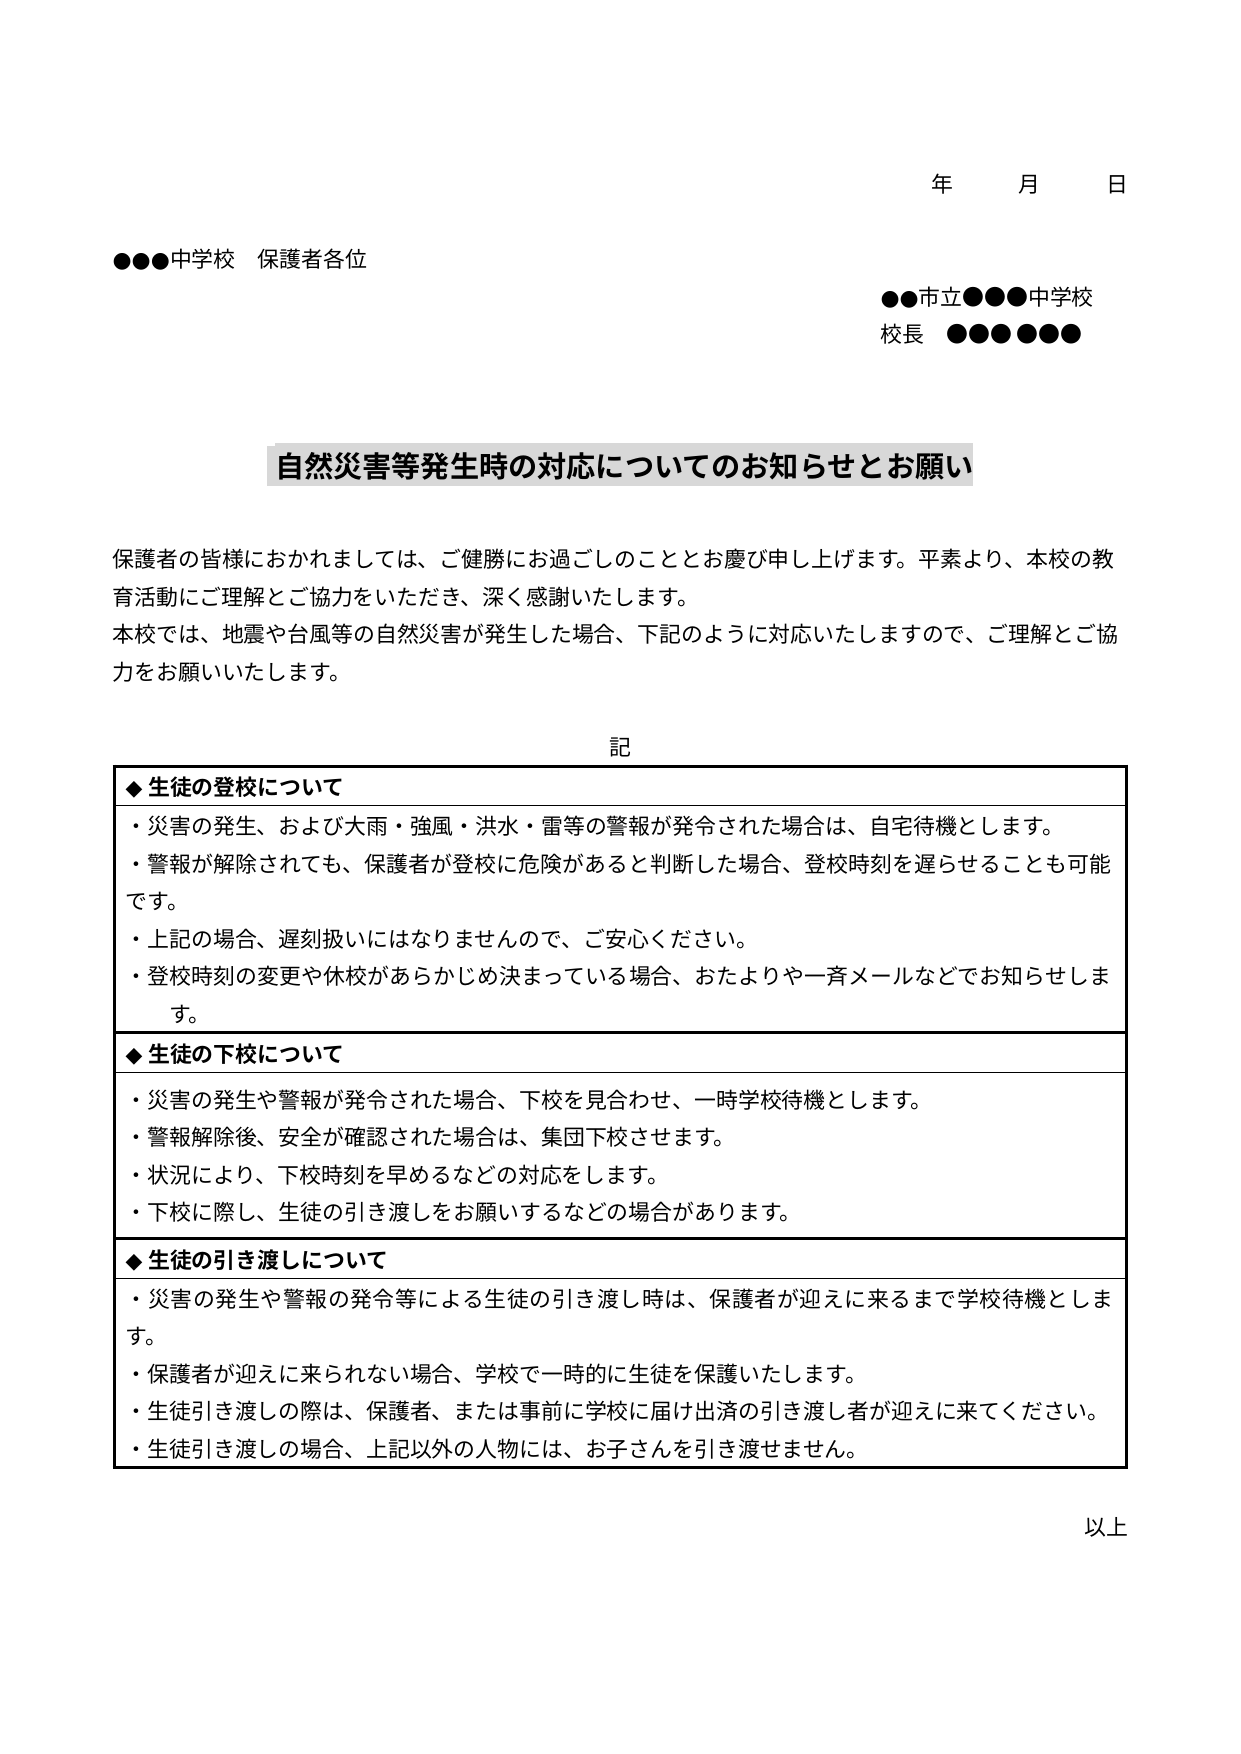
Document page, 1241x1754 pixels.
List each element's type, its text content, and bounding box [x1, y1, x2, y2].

table_cell ◆ 生徒の下校について [116, 1034, 1125, 1072]
text 本校では、地震や台風等の自然災害が発生した場合、下記のように対応いたしますので、ご理解とご協力をお願いいたします。 [112, 614, 1128, 689]
subtitle 記 [112, 727, 1128, 764]
text 自然災害等発生時の対応についてのお知らせとお願い [112, 427, 1128, 502]
table_cell ・災害の発生や警報が発令された場合、下校を見合わせ、一時学校待機とします。 ・警報解除後、安全が確認された場合は、集団下校させます。 ・状況により、下校時刻を早めるなどの対応をします。 ・下校に際し、生徒の引き渡しをお願いするなどの場合があります。 [116, 1073, 1125, 1237]
table_cell ・災害の発生や警報の発令等による生徒の引き渡し時は、保護者が迎えに来るまで学校待機とします。 ・保護者が迎えに来られない場合、学校で一時的に生徒を保護いたします。 ・生徒引き渡しの際は、保護者、または事前に学校に届け出済の引き渡し者が迎えに来てください。 ・生徒引き渡しの場合、上記以外の人物には、お子さんを引き渡せません。 [116, 1279, 1125, 1466]
table_cell ◆ 生徒の引き渡しについて [116, 1240, 1125, 1278]
text 校長 ●●● ●●● [112, 314, 1128, 352]
text ●●市立●●●中学校 [112, 277, 1128, 314]
text 保護者の皆様におかれましては、ご健勝にお過ごしのこととお慶び申し上げます。平素より、本校の教育活動にご理解とご協力をいただき、深く感謝いたします。 [112, 539, 1128, 614]
text 以上 [112, 1507, 1128, 1544]
table_header ◆ 生徒の登校について [116, 768, 1125, 805]
text 年 月 日 [112, 164, 1128, 202]
table_cell ・災害の発生、および大雨・強風・洪水・雷等の警報が発令された場合は、自宅待機とします。 ・警報が解除されても、保護者が登校に危険があると判断した場合、登校時刻を遅らせることも可能です。 ・上記の場合、遅刻扱いにはなりませんので、ご安心ください。 ・登校時刻の変更や休校があらかじめ決まっている場合、おたよりや一斉メールなどでお知らせします。 [116, 806, 1125, 1031]
text ●●●中学校 保護者各位 [112, 239, 1128, 277]
